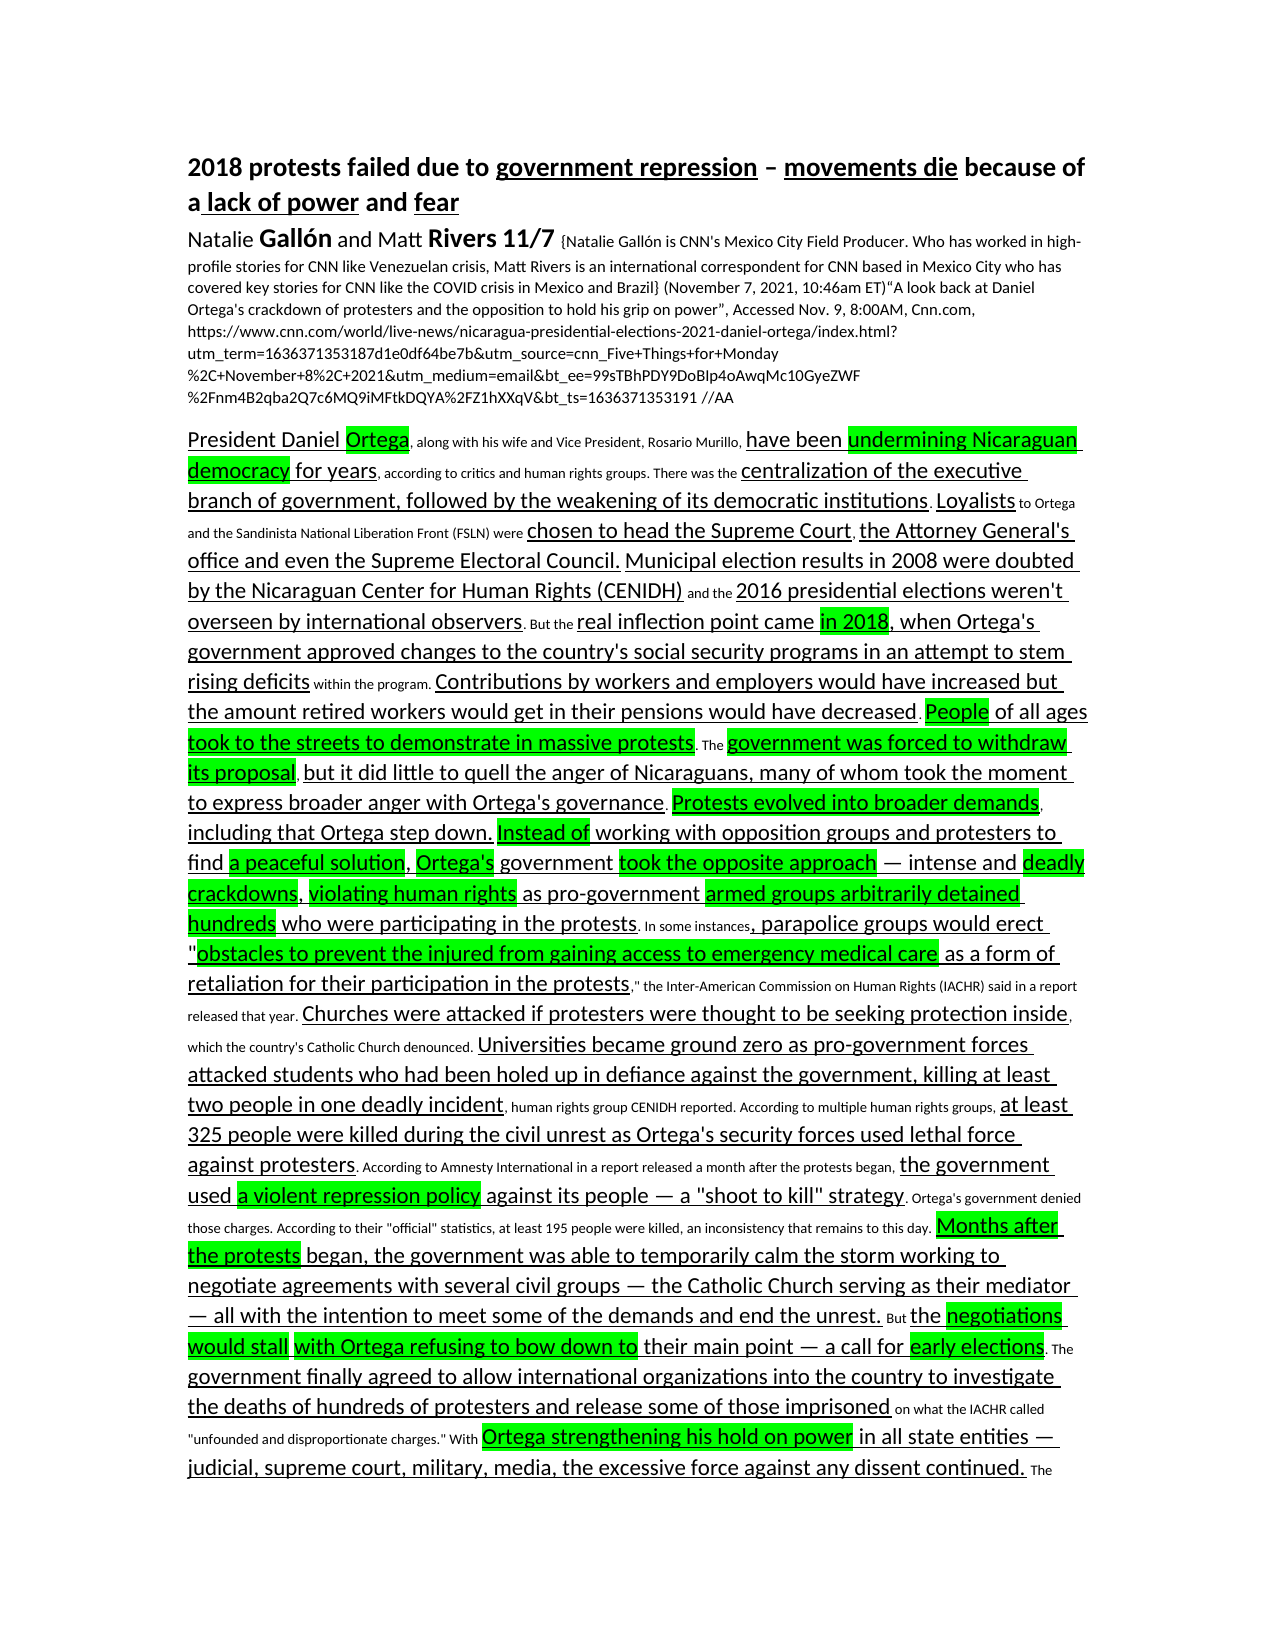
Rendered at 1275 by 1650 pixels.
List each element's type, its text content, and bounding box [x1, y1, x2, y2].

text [187, 426, 1087, 1481]
text Natalie Gallón and Matt Rivers 11/7 {Natalie Gallón is CNN's Mexico City Field Producer. Who has worked in high-profile stories for CNN like Venezuelan crisis, Matt Rivers is an international correspondent for CNN based in Mexico City who has covered key stories for CNN like the COVID crisis in Mexico and Brazil} (November 7, 2021, 10:46am ET)“A look back at Daniel Ortega's crackdown of protesters and the opposition to hold his grip on power”, Accessed Nov. 9, 8:00AM, Cnn.com, https://www.cnn.com/world/live-news/nicaragua-presidential-elections-2021-daniel-ortega/index.html?utm_term=1636371353187d1e0df64be7b&utm_source=cnn_Five+Things+for+Monday%2C+November+8%2C+2021&utm_medium=email&bt_ee=99sTBhPDY9DoBIp4oAwqMc10GyeZWF%2Fnm4B2qba2Q7c6MQ9iMFtkDQYA%2FZ1hXXqV&bt_ts=1636371353191 //AA [187, 221, 1087, 407]
subtitle 2018 protests failed due to government repression – movements die because of a lack of power and fear [187, 150, 1087, 219]
